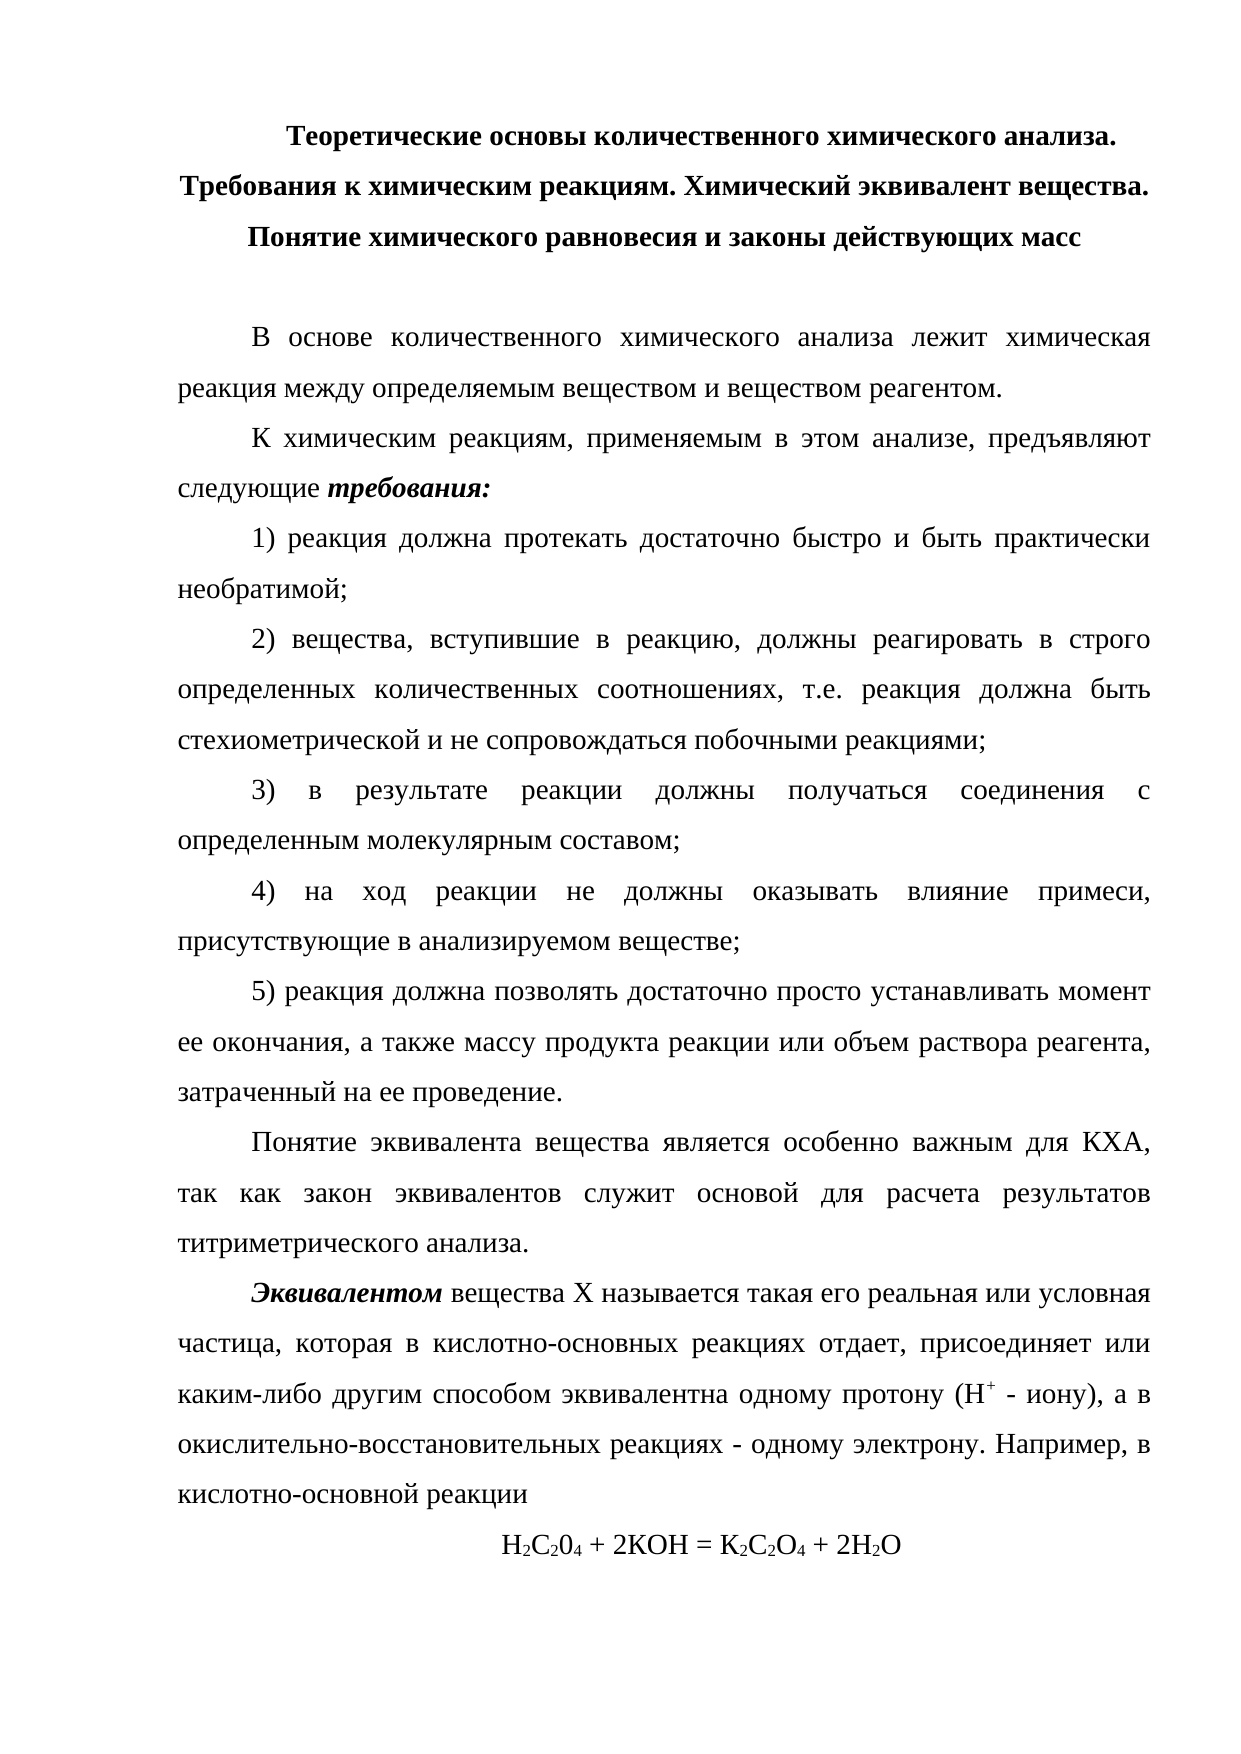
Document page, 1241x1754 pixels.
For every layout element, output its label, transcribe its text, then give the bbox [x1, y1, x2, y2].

text 4) на ход реакции не должны оказывать влияние примеси, присутствующие в анализируемом веществе; [177, 873, 1152, 957]
text В основе количественного химического анализа лежит химическая реакция между определяемым веществом и веществом реагентом. [177, 319, 1152, 403]
text 5) реакция должна позволять достаточно просто устанавливать момент ее окончания, а также массу продукта реакции или объем раствора реагента, затраченный на ее проведение. [177, 973, 1152, 1108]
text Эквивалентом вещества Х называется такая его реальная или условная частица, которая в кислотно-основных реакциях отдает, присоединяет или каким-либо другим способом эквивалентна одному протону (Н+ - иону), а в окислительно-восстановительных реакциях - одному электрону. Например, в кислотно-основной реакции [177, 1275, 1152, 1510]
text 2) вещества, вступившие в реакцию, должны реагировать в строго определенных количественных соотношениях, т.е. реакция должна быть стехиометрической и не сопровождаться побочными реакциями; [177, 621, 1152, 755]
text Теоретические основы количественного химического анализа. Требования к химическим реакциям. Химический эквивалент вещества. Понятие химического равновесия и законы действующих масс [177, 118, 1152, 252]
text Н2С204 + 2КОН = К2С2О4 + 2Н2О [177, 1527, 1152, 1560]
text 1) реакция должна протекать достаточно быстро и быть практически необратимой; [177, 521, 1152, 604]
text 3) в результате реакции должны получаться соединения с определенным молекулярным составом; [177, 772, 1152, 856]
text Понятие эквивалента вещества является особенно важным для КХА, так как закон эквивалентов служит основой для расчета результатов титриметрического анализа. [177, 1124, 1152, 1258]
text К химическим реакциям, применяемым в этом анализе, предъявляют следующие требования: [177, 420, 1152, 504]
